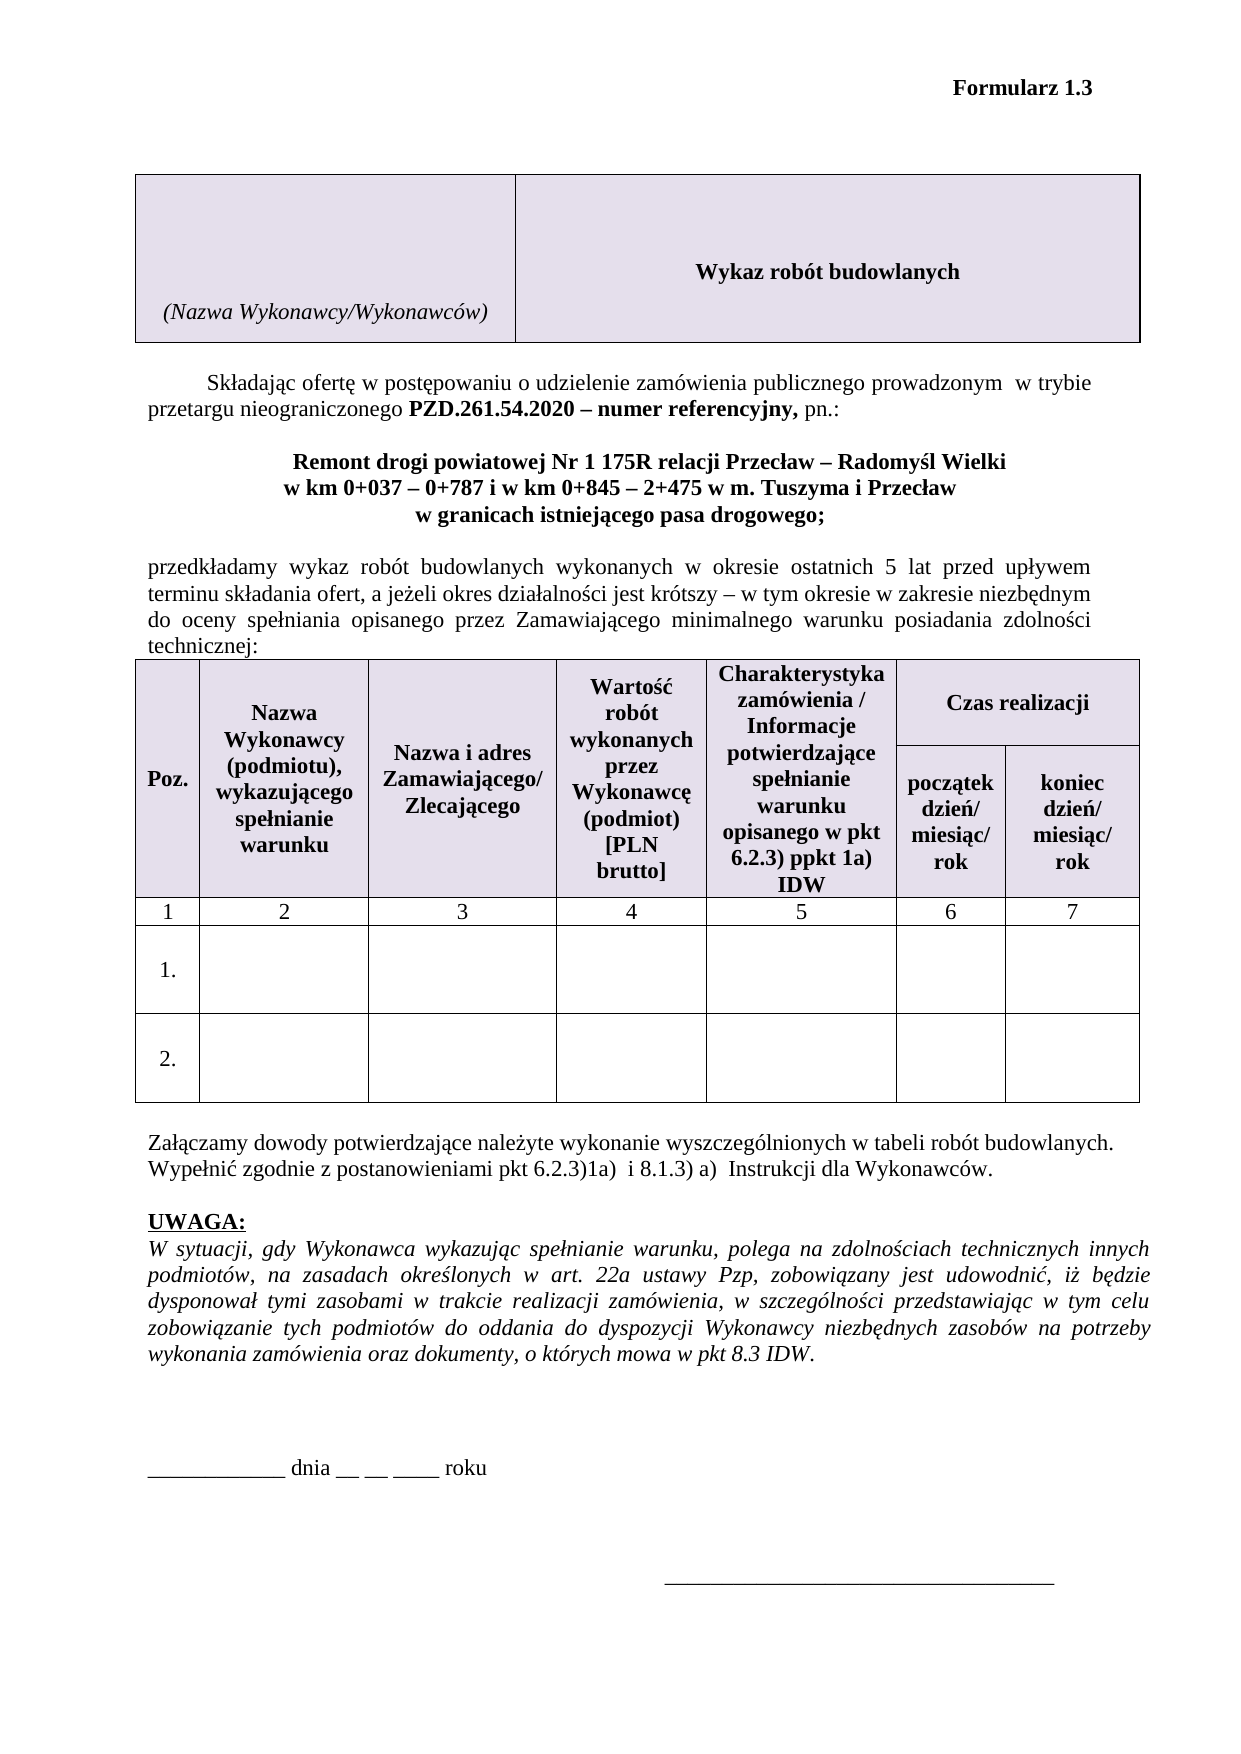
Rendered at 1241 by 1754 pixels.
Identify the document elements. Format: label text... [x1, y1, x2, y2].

table_cell [200, 1014, 368, 1102]
table_header (Nazwa Wykonawcy/Wykonawców) [136, 175, 515, 342]
text Załączamy dowody potwierdzające należyte wykonanie wyszczególnionych w tabeli robót budowlanych. [148, 1129, 1137, 1156]
table_cell [897, 926, 1005, 1013]
text W sytuacji, gdy Wykonawca wykazując spełnianie warunku, polega na zdolnościach technicznych innych podmiotów, na zasadach określonych w art. 22a ustawy Pzp, zobowiązany jest udowodnić, iż będzie dysponował tymi zasobami w trakcie realizacji zamówienia, w szczególności przedstawiając w tym celu zobowiązanie tych podmiotów do oddania do dyspozycji Wykonawcy niezbędnych zasobów na potrzeby wykonania zamówienia oraz dokumenty, o których mowa w pkt 8.3 IDW. [148, 1234, 1152, 1366]
text ____________ dnia __ __ ____ roku [148, 1445, 1093, 1481]
table_cell 7 [1006, 898, 1139, 924]
table_cell [897, 1014, 1005, 1102]
text przedkładamy wykaz robót budowlanych wykonanych w okresie ostatnich 5 lat przed upływem terminu składania ofert, a jeżeli okres działalności jest krótszy – w tym okresie w zakresie niezbędnym do oceny spełniania opisanego przez Zamawiającego minimalnego warunku posiadania zdolności technicznej: [148, 553, 1093, 659]
table_header Nazwa Wykonawcy (podmiotu), wykazującego spełnianie warunku [200, 660, 368, 897]
table_cell 1 [136, 898, 199, 924]
table_cell [369, 926, 556, 1013]
table_cell 4 [557, 898, 706, 924]
text __________________________________ [591, 1552, 1093, 1587]
table_cell [707, 926, 896, 1013]
text Składając ofertę w postępowaniu o udzielenie zamówienia publicznego prowadzonym w trybie przetargu nieograniczonego PZD.261.54.2020 – numer referencyjny, pn.: [148, 369, 1093, 422]
table_header Charakterystyka zamówienia / Informacje potwierdzające spełnianie warunku opisanego w pkt 6.2.3) ppkt 1a) IDW [707, 660, 896, 897]
table_cell 6 [897, 898, 1005, 924]
table_cell [1006, 926, 1139, 1013]
text Wypełnić zgodnie z postanowieniami pkt 6.2.3)1a) i 8.1.3) a) Instrukcji dla Wykonawców. [148, 1156, 1093, 1182]
table_cell 3 [369, 898, 556, 924]
table_cell 5 [707, 898, 896, 924]
table_cell 2 [200, 898, 368, 924]
table_cell [707, 1014, 896, 1102]
text Remont drogi powiatowej Nr 1 175R relacji Przecław – Radomyśl Wielki w km 0+037 – 0+787 i w km 0+845 – 2+475 w m. Tuszyma i Przecław w granicach istniejącego pasa drogowego; [148, 448, 1093, 527]
table_cell [369, 1014, 556, 1102]
table_cell [200, 926, 368, 1013]
table_header Poz. [136, 660, 199, 897]
table_cell [1006, 1014, 1139, 1102]
table_header Wartość robót wykonanych przez Wykonawcę (podmiot) [PLN brutto] [557, 660, 706, 897]
table_cell koniec dzień/ miesiąc/ rok [1006, 746, 1139, 897]
table_header Nazwa i adres Zamawiającego/ Zlecającego [369, 660, 556, 897]
table_cell początek dzień/ miesiąc/ rok [897, 746, 1005, 897]
table_cell [557, 1014, 706, 1102]
table_cell 2. [136, 1014, 199, 1102]
table_header Wykaz robót budowlanych [516, 175, 1139, 342]
text UWAGA: [148, 1208, 1093, 1234]
table_cell [557, 926, 706, 1013]
table_header Czas realizacji [897, 660, 1139, 745]
table_cell 1. [136, 926, 199, 1013]
